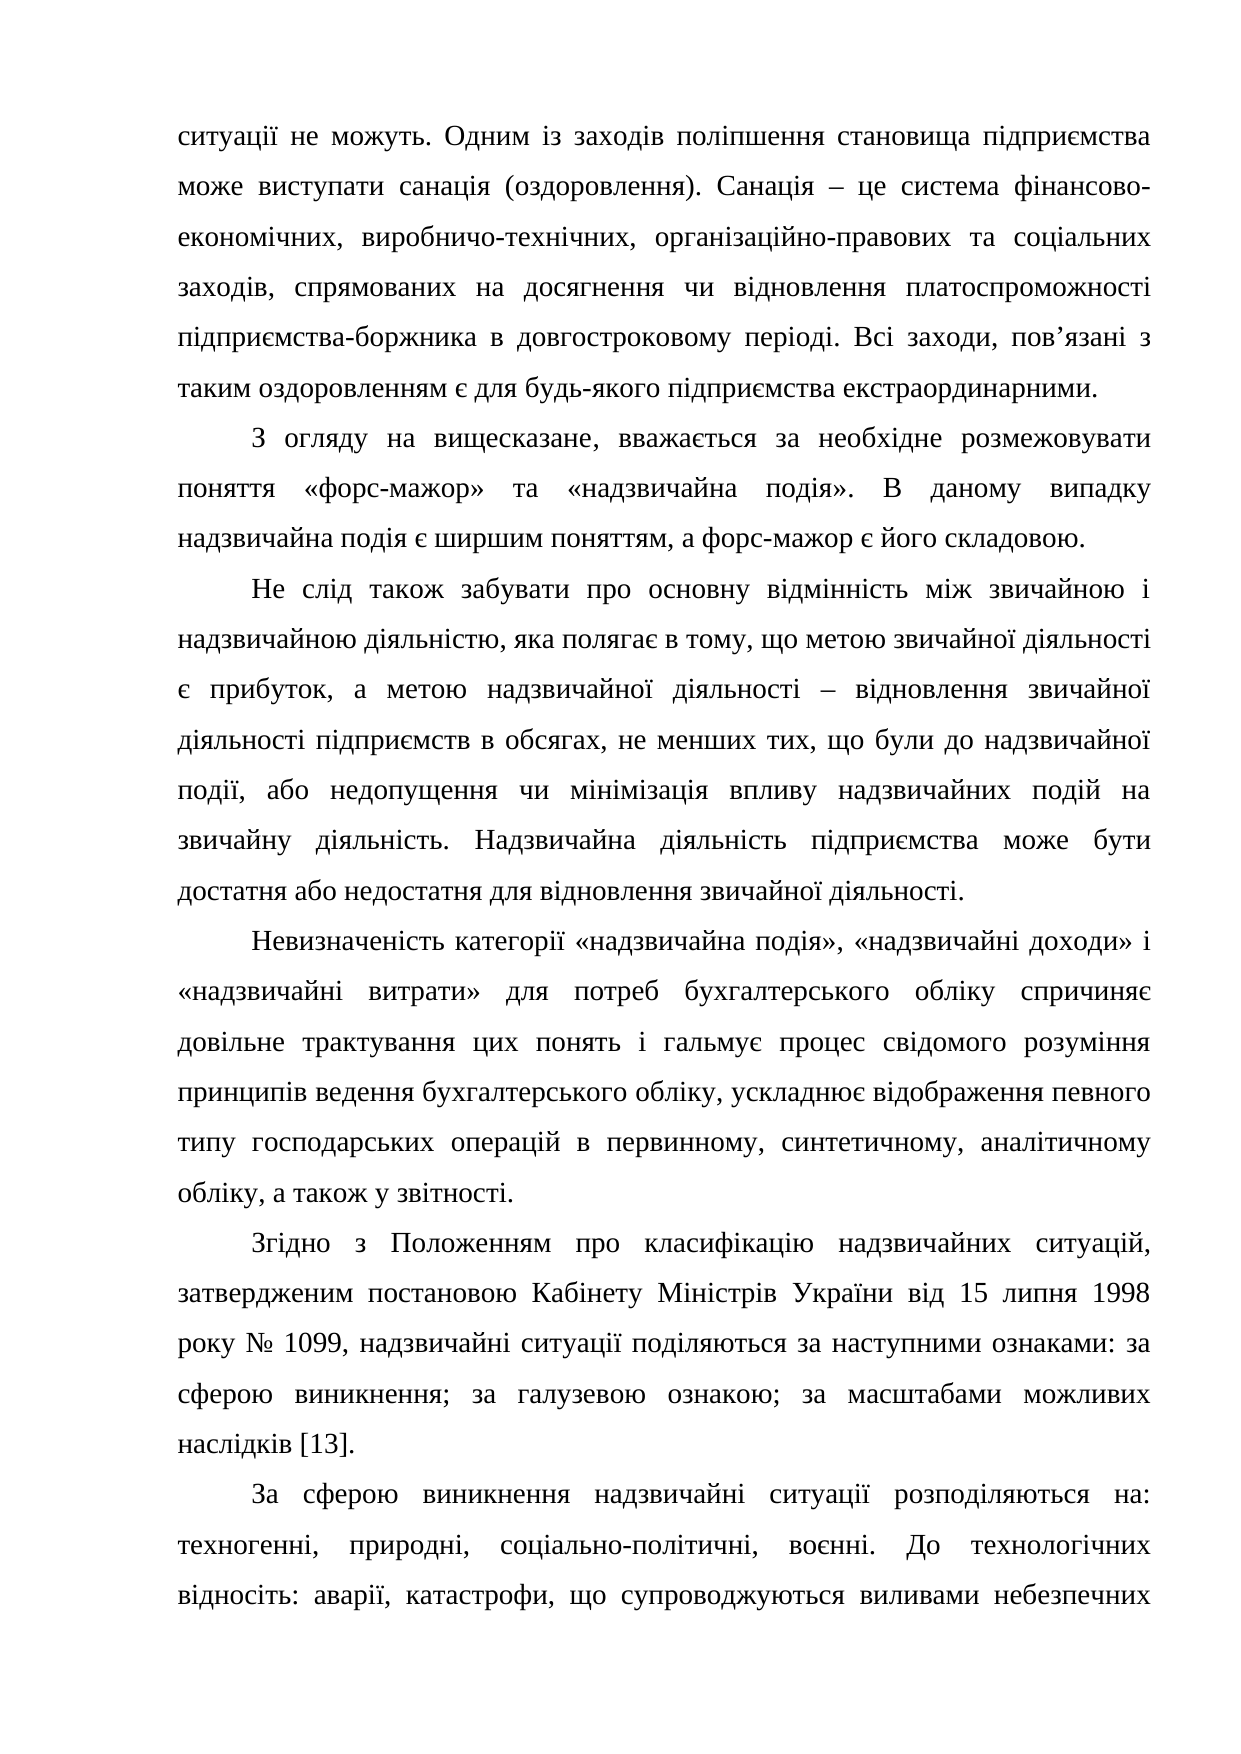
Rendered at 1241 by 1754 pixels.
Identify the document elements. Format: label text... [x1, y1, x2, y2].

text З огляду на вищесказане, вважається за необхідне розмежовувати поняття «форс-мажор» та «надзвичайна подія». В даному випадку надзвичайна подія є ширшим поняттям, а форс-мажор є його складовою. [177, 420, 1152, 554]
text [177, 1477, 1152, 1611]
text Не слід також забувати про основну відмінність між звичайною і надзвичайною діяльністю, яка полягає в тому, що метою звичайної діяльності є прибуток, а метою надзвичайної діяльності – відновлення звичайної діяльності підприємств в обсягах, не менших тих, що були до надзвичайної події, або недопущення чи мінімізація впливу надзвичайних подій на звичайну діяльність. Надзвичайна діяльність підприємства може бути достатня або недостатня для відновлення звичайної діяльності. [177, 571, 1152, 906]
text Невизначеність категорії «надзвичайна подія», «надзвичайні доходи» і «надзвичайні витрати» для потреб бухгалтерського обліку спричиняє довільне трактування цих понять і гальмує процес свідомого розуміння принципів ведення бухгалтерського обліку, ускладнює відображення певного типу господарських операцій в первинному, синтетичному, аналітичному обліку, а також у звітності. [177, 923, 1152, 1208]
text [177, 118, 1152, 403]
text Згідно з Положенням про класифікацію надзвичайних ситуацій, затвердженим постановою Кабінету Міністрів України від 15 липня 1998 року № 1099, надзвичайні ситуації поділяються за наступними ознаками: за сферою виникнення; за галузевою ознакою; за масштабами можливих наслідків [13]. [177, 1225, 1152, 1460]
